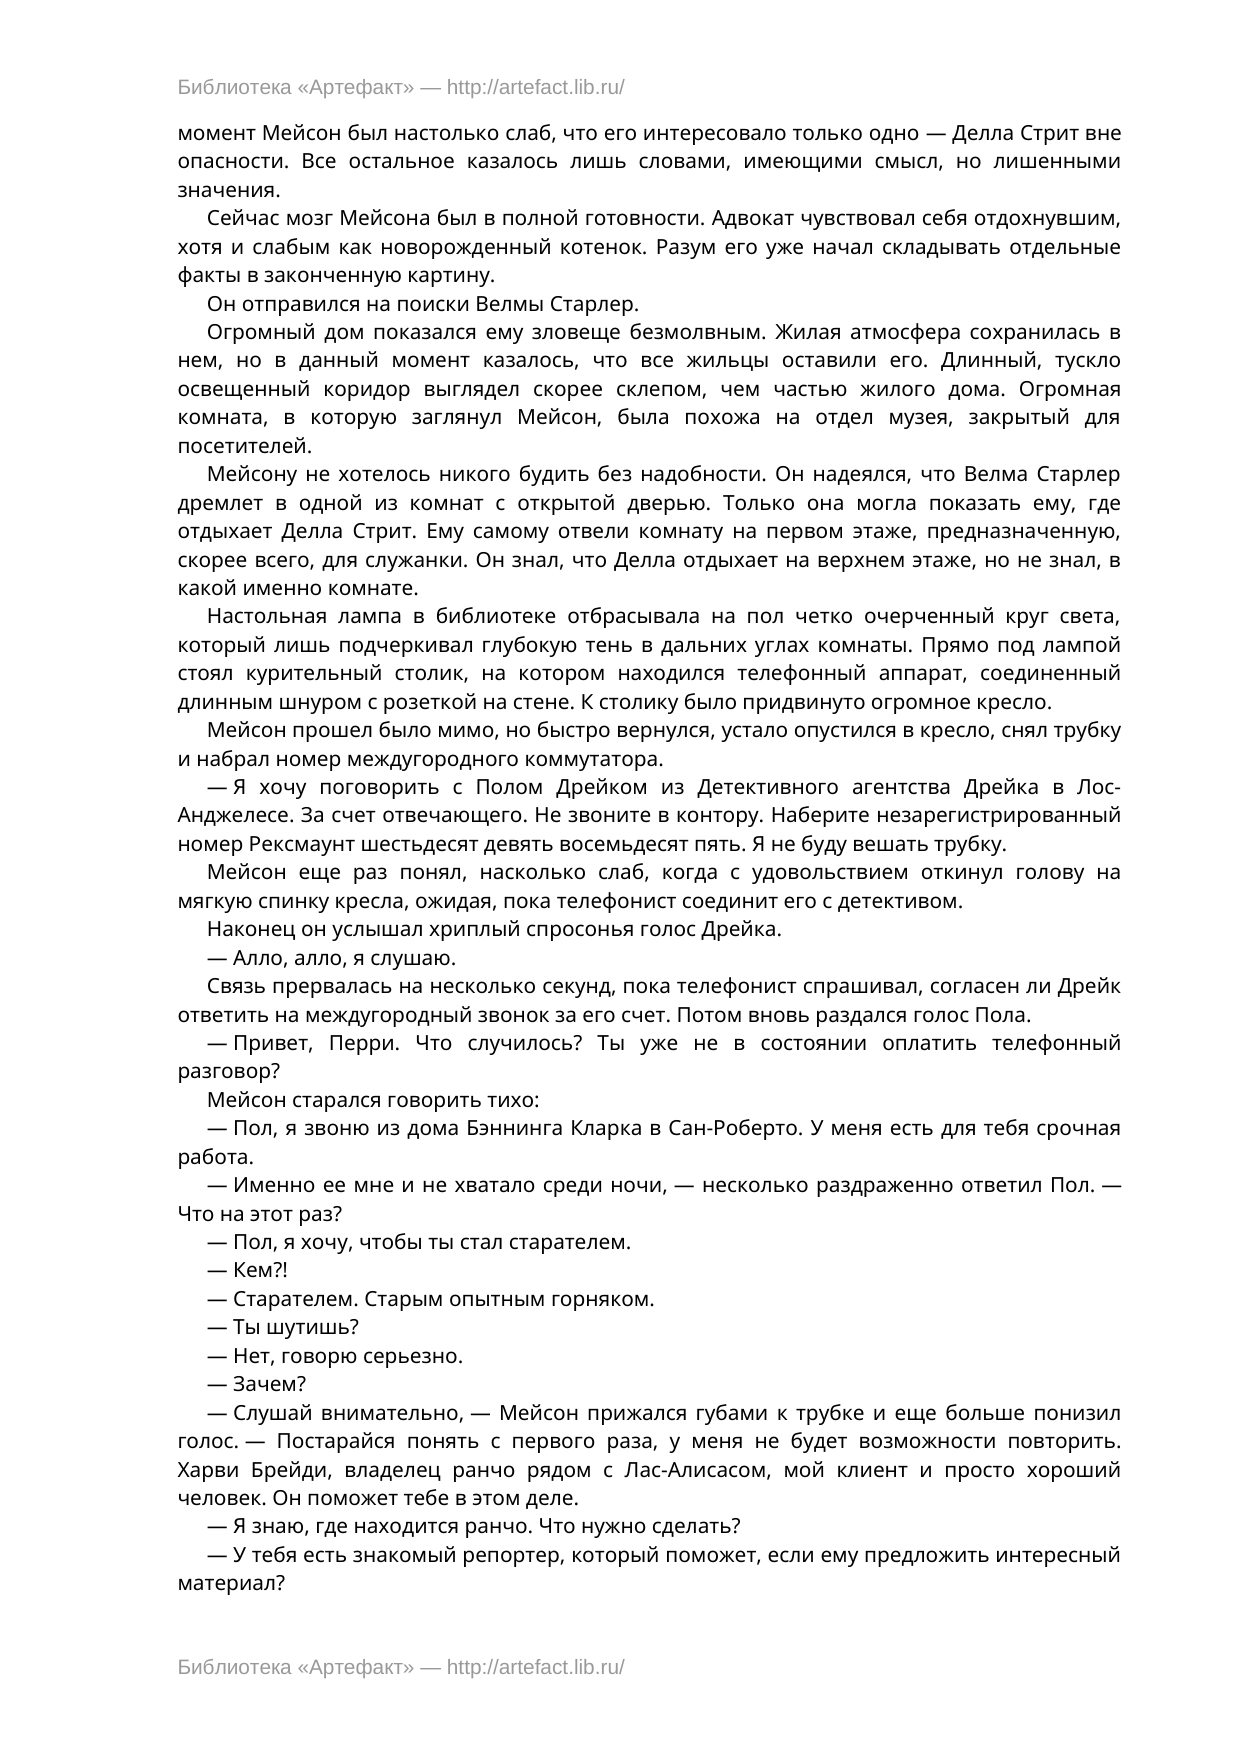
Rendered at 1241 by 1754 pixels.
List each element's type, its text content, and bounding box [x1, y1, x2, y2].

text — Зачем? [177, 1369, 1122, 1398]
text Наконец он услышал хриплый спросонья голос Дрейка. [177, 914, 1122, 943]
text — Нет, говорю серьезно. [177, 1341, 1122, 1369]
text — Слушай внимательно, — Мейсон прижался губами к трубке и еще больше понизил голос. — Постарайся понять с первого раза, у меня не будет возможности повторить. Харви Брейди, владелец ранчо рядом с Лас-Алисасом, мой клиент и просто хороший человек. Он поможет тебе в этом деле. [177, 1398, 1122, 1512]
text — Привет, Перри. Что случилось? Ты уже не в состоянии оплатить телефонный разговор? [177, 1028, 1122, 1085]
text Мейсон еще раз понял, насколько слаб, когда с удовольствием откинул голову на мягкую спинку кресла, ожидая, пока телефонист соединит его с детективом. [177, 857, 1122, 914]
text Мейсону не хотелось никого будить без надобности. Он надеялся, что Велма Старлер дремлет в одной из комнат с открытой дверью. Только она могла показать ему, где отдыхает Делла Стрит. Ему самому отвели комнату на первом этаже, предназначенную, скорее всего, для служанки. Он знал, что Делла отдыхает на верхнем этаже, но не знал, в какой именно комнате. [177, 459, 1122, 602]
text Настольная лампа в библиотеке отбрасывала на пол четко очерченный круг света, который лишь подчеркивал глубокую тень в дальних углах комнаты. Прямо под лампой стоял курительный столик, на котором находился телефонный аппарат, соединенный длинным шнуром с розеткой на стене. К столику было придвинуто огромное кресло. [177, 602, 1122, 715]
text — У тебя есть знакомый репортер, который поможет, если ему предложить интересный материал? [177, 1540, 1122, 1597]
text — Я знаю, где находится ранчо. Что нужно сделать? [177, 1512, 1122, 1540]
text — Пол, я хочу, чтобы ты стал старателем. [177, 1227, 1122, 1256]
text — Кем?! [177, 1256, 1122, 1284]
text — Старателем. Старым опытным горняком. [177, 1284, 1122, 1312]
text — Алло, алло, я слушаю. [177, 943, 1122, 971]
text Сейчас мозг Мейсона был в полной готовности. Адвокат чувствовал себя отдохнувшим, хотя и слабым как новорожденный котенок. Разум его уже начал складывать отдельные факты в законченную картину. [177, 203, 1122, 289]
text Мейсон старался говорить тихо: [177, 1085, 1122, 1113]
text Огромный дом показался ему зловеще безмолвным. Жилая атмосфера сохранилась в нем, но в данный момент казалось, что все жильцы оставили его. Длинный, тускло освещенный коридор выглядел скорее склепом, чем частью жилого дома. Огромная комната, в которую заглянул Мейсон, была похожа на отдел музея, закрытый для посетителей. [177, 317, 1122, 459]
text — Именно ее мне и не хватало среди ночи, — несколько раздраженно ответил Пол. — Что на этот раз? [177, 1170, 1122, 1227]
text — Ты шутишь? [177, 1312, 1122, 1341]
text — Я хочу поговорить с Полом Дрейком из Детективного агентства Дрейка в Лос-Анджелесе. За счет отвечающего. Не звоните в контору. Наберите незарегистрированный номер Рексмаунт шестьдесят девять восемьдесят пять. Я не буду вешать трубку. [177, 772, 1122, 857]
text Связь прервалась на несколько секунд, пока телефонист спрашивал, согласен ли Дрейк ответить на междугородный звонок за его счет. Потом вновь раздался голос Пола. [177, 971, 1122, 1028]
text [177, 118, 1122, 203]
text — Пол, я звоню из дома Бэннинга Кларка в Сан-Роберто. У меня есть для тебя срочная работа. [177, 1113, 1122, 1170]
text Мейсон прошел было мимо, но быстро вернулся, устало опустился в кресло, снял трубку и набрал номер междугородного коммутатора. [177, 715, 1122, 772]
text Он отправился на поиски Велмы Старлер. [177, 289, 1122, 317]
